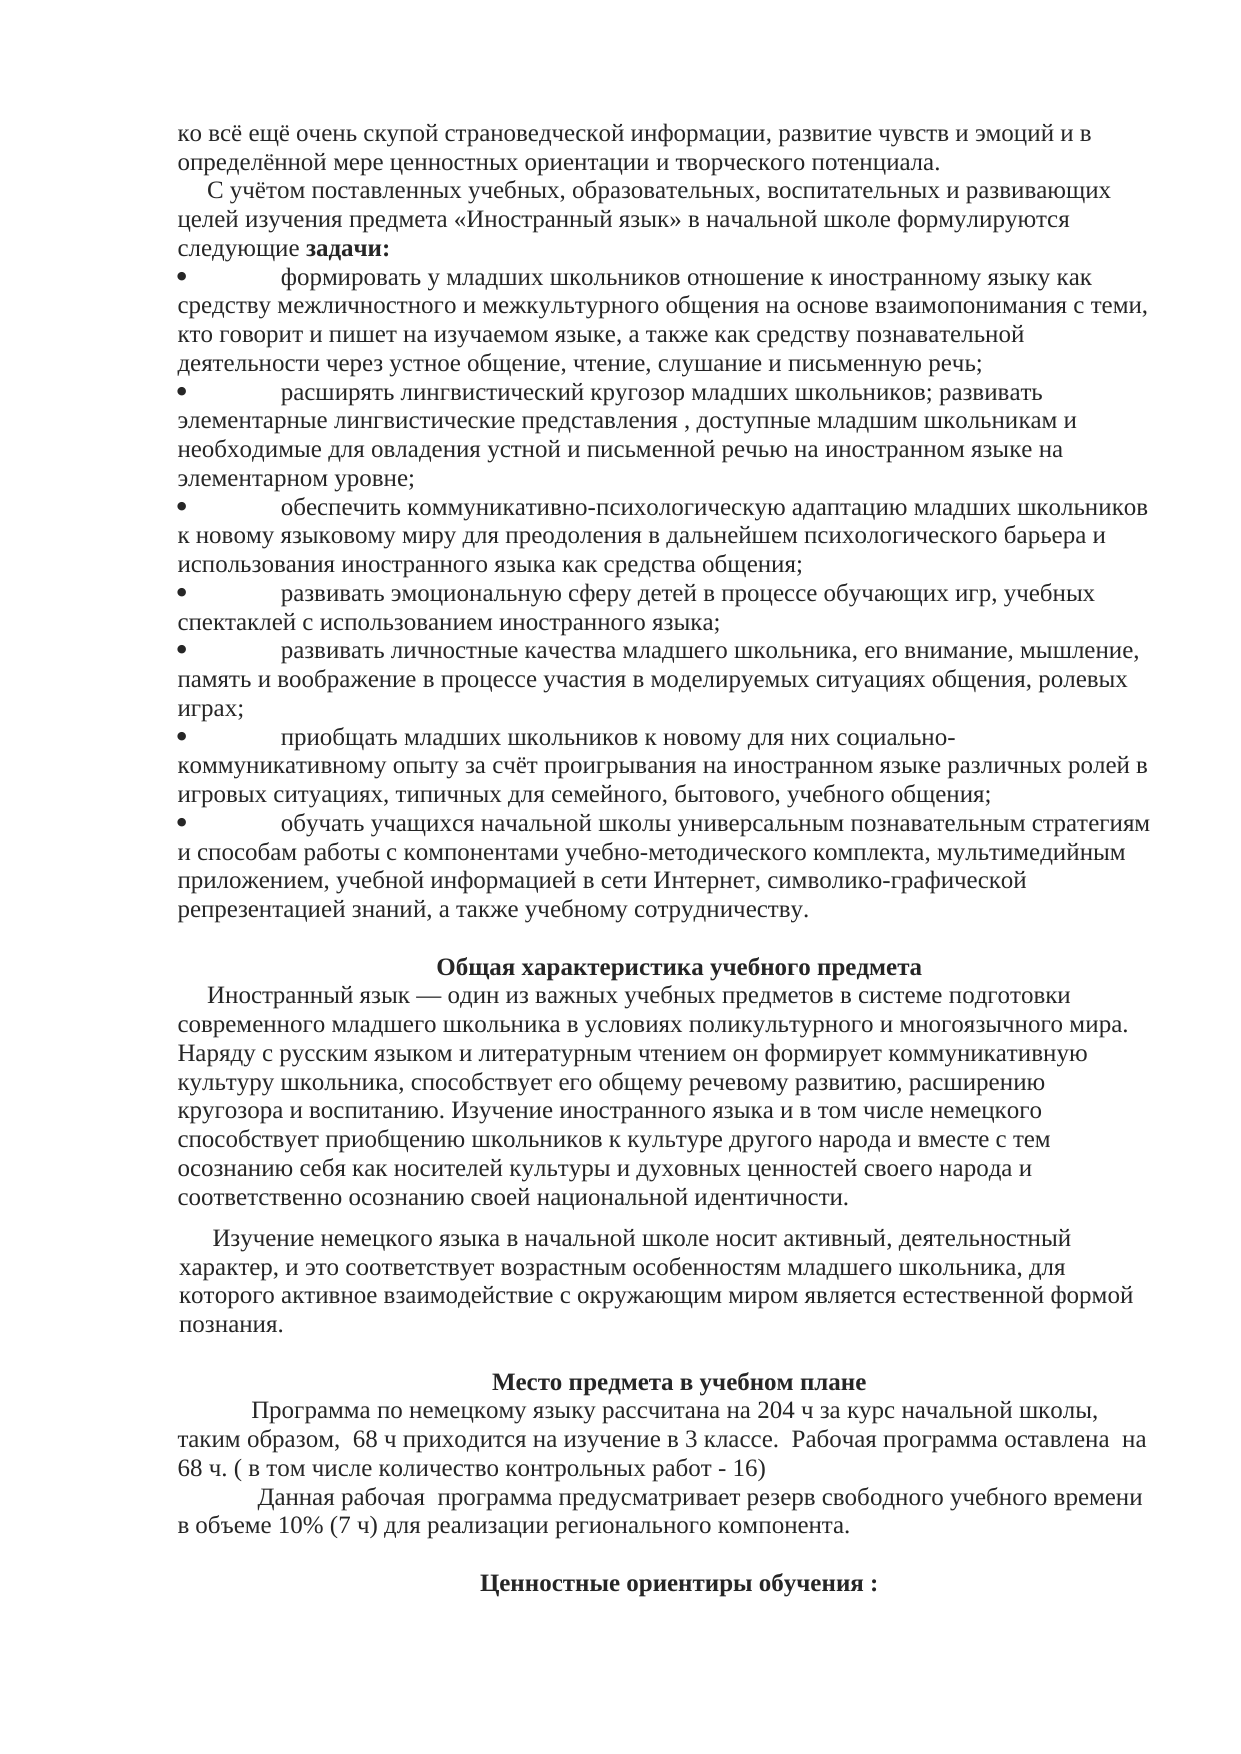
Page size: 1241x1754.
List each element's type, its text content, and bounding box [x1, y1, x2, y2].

text Изучение немецкого языка в начальной школе носит активный, деятельностный характер, и это соответствует возрастным особенностям младшего школьника, для которого активное взаимодействие с окружающим миром является естественной формой познания. [179, 1223, 1145, 1338]
list обучать учащихся начальной школы универсальным познавательным стратегиям и способам работы с компонентами учебно-методического комплекта, мультимедийным приложением, учебной информацией в сети Интернет, символико-графической репрезентацией знаний, а также учебному сотрудничеству. [177, 808, 1152, 923]
text Место предмета в учебном плане [177, 1367, 1152, 1396]
list формировать у младших школьников отношение к иностранному языку как средству межличностного и межкультурного общения на основе взаимопонимания с теми, кто говорит и пишет на изучаемом языке, а также как средству познавательной деятельности через устное общение, чтение, слушание и письменную речь; [177, 262, 1152, 377]
text Иностранный язык — один из важных учебных предметов в системе подготовки современного младшего школьника в условиях поликультурного и многоязычного мира. Наряду с русским языком и литературным чтением он формирует коммуникативную культуру школьника, способствует его общему речевому развитию, расширению кругозора и воспитанию. Изучение иностранного языка и в том числе немецкого способствует приобщению школьников к культуре другого народа и вместе с тем осознанию себя как носителей культуры и духовных ценностей своего народа и соответственно осознанию своей национальной идентичности. [177, 981, 1152, 1211]
text Общая характеристика учебного предмета [177, 952, 1152, 981]
list развивать личностные качества младшего школьника, его внимание, мышление, память и воображение в процессе участия в моделируемых ситуациях общения, ролевых играх; [177, 636, 1152, 722]
list обеспечить коммуникативно-психологическую адаптацию младших школьников к новому языковому миру для преодоления в дальнейшем психологического барьера и использования иностранного языка как средства общения; [177, 492, 1152, 578]
text Данная рабочая программа предусматривает резерв свободного учебного времени в объеме 10% (7 ч) для реализации регионального компонента. [177, 1482, 1152, 1539]
list развивать эмоциональную сферу детей в процессе обучающих игр, учебных спектаклей с использованием иностранного языка; [177, 578, 1152, 636]
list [177, 118, 1152, 176]
list расширять лингвистический кругозор младших школьников; развивать элементарные лингвистические представления , доступные младшим школьникам и необходимые для овладения устной и письменной речью на иностранном языке на элементарном уровне; [177, 377, 1152, 492]
text Ценностные ориентиры обучения : [177, 1568, 1152, 1597]
text С учётом поставленных учебных, образовательных, воспитательных и развивающих целей изучения предмета «Иностранный язык» в начальной школе формулируются следующие задачи: [177, 176, 1152, 262]
text Программа по немецкому языку рассчитана на 204 ч за курс начальной школы, таким образом, 68 ч приходится на изучение в 3 классе. Рабочая программа оставлена на 68 ч. ( в том числе количество контрольных работ - 16) [177, 1396, 1152, 1482]
list приобщать младших школьников к новому для них социально-коммуникативному опыту за счёт проигрывания на иностранном языке различных ролей в игровых ситуациях, типичных для семейного, бытового, учебного общения; [177, 722, 1152, 808]
